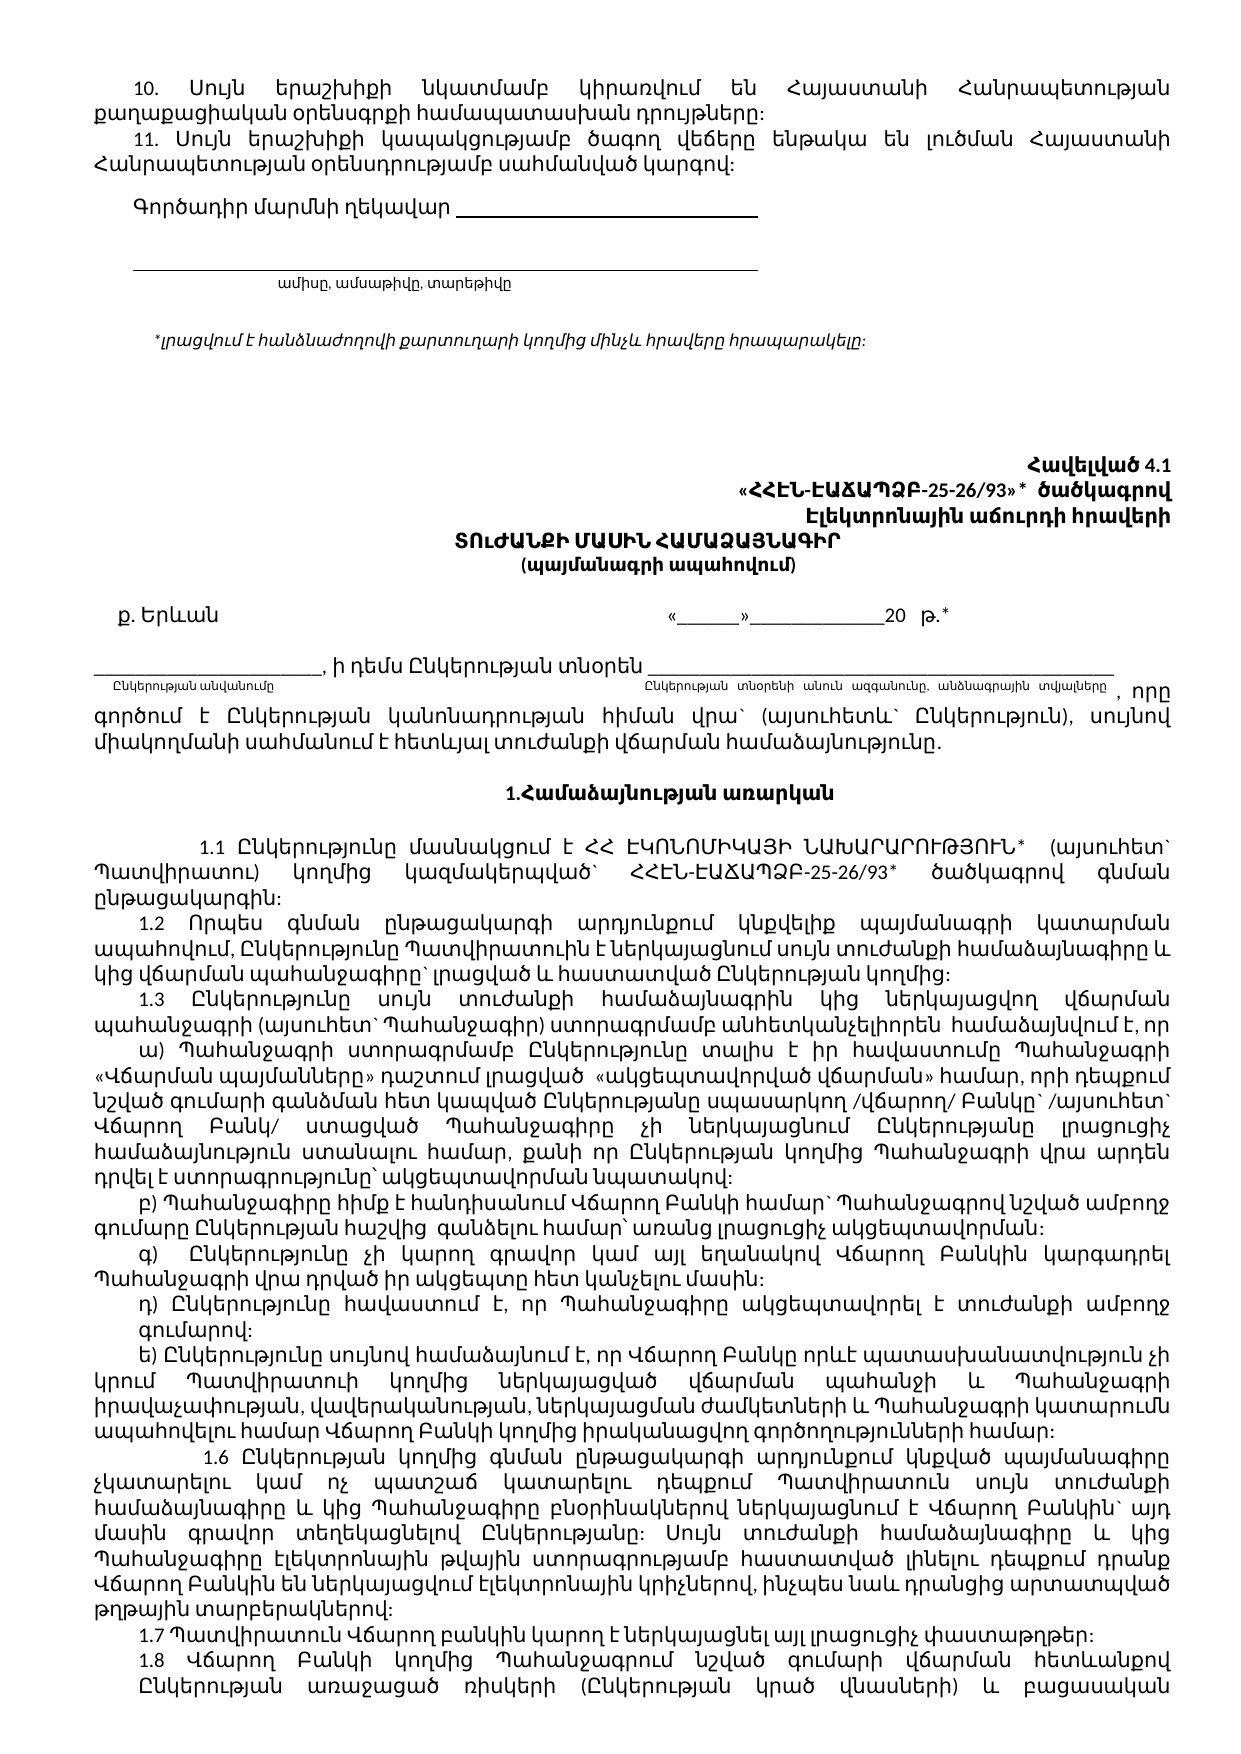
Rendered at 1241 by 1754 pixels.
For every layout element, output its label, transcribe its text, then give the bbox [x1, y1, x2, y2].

text Գործադիր մարմնի ղեկավար [94, 194, 1171, 220]
text (պայմանագրի ապահովում) [94, 554, 1171, 577]
text 1.7 Պատվիրատուն Վճարող բանկին կարող է ներկայացնել այլ լրացուցիչ փաստաթղթեր: [138, 1622, 1171, 1647]
text բ) Պահանջագիրը հիմք է հանդիսանում Վճարող Բանկի համար` Պահանջագրով նշված ամբողջ գումարը Ընկերության հաշվից գանձելու համար՝ առանց լրացուցիչ ակցեպտավորման: [94, 1190, 1171, 1241]
text 1.6 Ընկերության կողմից գնման ընթացակարգի արդյունքում կնքված պայմանագիրը չկատարելու կամ ոչ պատշաճ կատարելու դեպքում Պատվիրատուն սույն տուժանքի համաձայնագիրը և կից Պահանջագիրը բնօրինակներով ներկայացնում է Վճարող Բանկին` այդ մասին գրավոր տեղեկացնելով Ընկերությանը: Սույն տուժանքի համաձայնագիրը և կից Պահանջագիրը էլեկտրոնային թվային ստորագրությամբ հաստատված լինելու դեպքում դրանք Վճարող Բանկին են ներկայացվում էլեկտրոնային կրիչներով, ինչպես նաև դրանցից արտատպված թղթային տարբերակներով: [94, 1444, 1171, 1622]
text Ընկերության անվանումը Ընկերության տնօրենի անուն ազգանունը, անձնագրային տվյալները , որը գործում է Ընկերության կանոնադրության հիման վրա` (այսուհետև` Ընկերություն), սույնով միակողմանի սահմանում է հետևյալ տուժանքի վճարման համաձայնությունը. [94, 678, 1171, 754]
text ՏՈւԺԱՆՔԻ ՄԱՍԻՆ ՀԱՄԱՁԱՅՆԱԳԻՐ [94, 528, 1171, 554]
text 11. Սույն երաշխիքի կապակցությամբ ծագող վեճերը ենթակա են լուծման Հայաստանի Հանրապետության օրենսդրությամբ սահմանված կարգով: [94, 126, 1171, 177]
text գ) Ընկերությունը չի կարող գրավոր կամ այլ եղանակով Վճարող Բանկին կարգադրել Պահանջագրի վրա դրված իր ակցեպտը հետ կանչելու մասին: [94, 1241, 1171, 1292]
text դ) Ընկերությունը հավաստում է, որ Պահանջագիրը ակցեպտավորել է տուժանքի ամբողջ գումարով: [138, 1292, 1171, 1342]
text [138, 1647, 1171, 1698]
text «ՀՀԷՆ-ԷԱՃԱՊՁԲ-25-26/93»* ծածկագրով [94, 477, 1171, 503]
text *լրացվում է հանձնաժողովի քարտուղարի կողմից մինչև հրավերը հրապարակելը: [94, 330, 1171, 350]
text Հավելված 4.1 [94, 452, 1171, 477]
text 1.2 Որպես գնման ընթացակարգի արդյունքում կնքվելիք պայմանագրի կատարման ապահովում, Ընկերությունը Պատվիրատուին է ներկայացնում սույն տուժանքի համաձայնագիրը և կից վճարման պահանջագիրը` լրացված և հաստատված Ընկերության կողմից: [94, 910, 1171, 987]
text ամիսը, ամսաթիվը, տարեթիվը [94, 274, 1171, 304]
text ա) Պահանջագրի ստորագրմամբ Ընկերությունը տալիս է իր հավաստումը Պահանջագրի «Վճարման պայմանները» դաշտում լրացված «ակցեպտավորված վճարման» համար, որի դեպքում նշված գումարի գանձման հետ կապված Ընկերությանը սպասարկող /վճարող/ Բանկը` /այսուհետ` Վճարող Բանկ/ ստացված Պահանջագիրը չի ներկայացնում Ընկերությանը լրացուցիչ համաձայնություն ստանալու համար, քանի որ Ընկերության կողմից Պահանջագրի վրա արդեն դրվել է ստորագրությունը՝ ակցեպտավորման նպատակով: [94, 1037, 1171, 1190]
text 1.1 Ընկերությունը մասնակցում է ՀՀ ԷԿՈՆՈՄԻԿԱՅԻ ՆԱԽԱՐԱՐՈՒԹՅՈՒՆ* (այսուհետ` Պատվիրատու) կողմից կազմակերպված` ՀՀԷՆ-ԷԱՃԱՊՁԲ-25-26/93* ծածկագրով գնման ընթացակարգին: [94, 834, 1171, 910]
text 1.3 Ընկերությունը սույն տուժանքի համաձայնագրին կից ներկայացվող վճարման պահանջագրի (այսուհետ` Պահանջագիր) ստորագրմամբ անհետկանչելիորեն համաձայնվում է, որ [94, 987, 1171, 1037]
text ե) Ընկերությունը սույնով համաձայնում է, որ Վճարող Բանկը որևէ պատասխանատվություն չի կրում Պատվիրատուի կողմից ներկայացված վճարման պահանջի և Պահանջագրի իրավաչափության, վավերականության, ներկայացման ժամկետների և Պահանջագրի կատարումն ապահովելու համար Վճարող Բանկի կողմից իրականացվող գործողությունների համար: [94, 1342, 1171, 1444]
text ______________________, ի դեմս Ընկերության տնօրեն _____________________________________________ [94, 653, 1171, 678]
text Էլեկտրոնային աճուրդի հրավերի [94, 503, 1171, 528]
text 1.Համաձայնության առարկան [169, 780, 1171, 805]
text ք. Երևան «______»_____________20 թ.* [94, 602, 1171, 627]
text 10. Սույն երաշխիքի նկատմամբ կիրառվում են Հայաստանի Հանրապետության քաղաքացիական օրենսգրքի համապատասխան դրույթները: [94, 75, 1171, 126]
